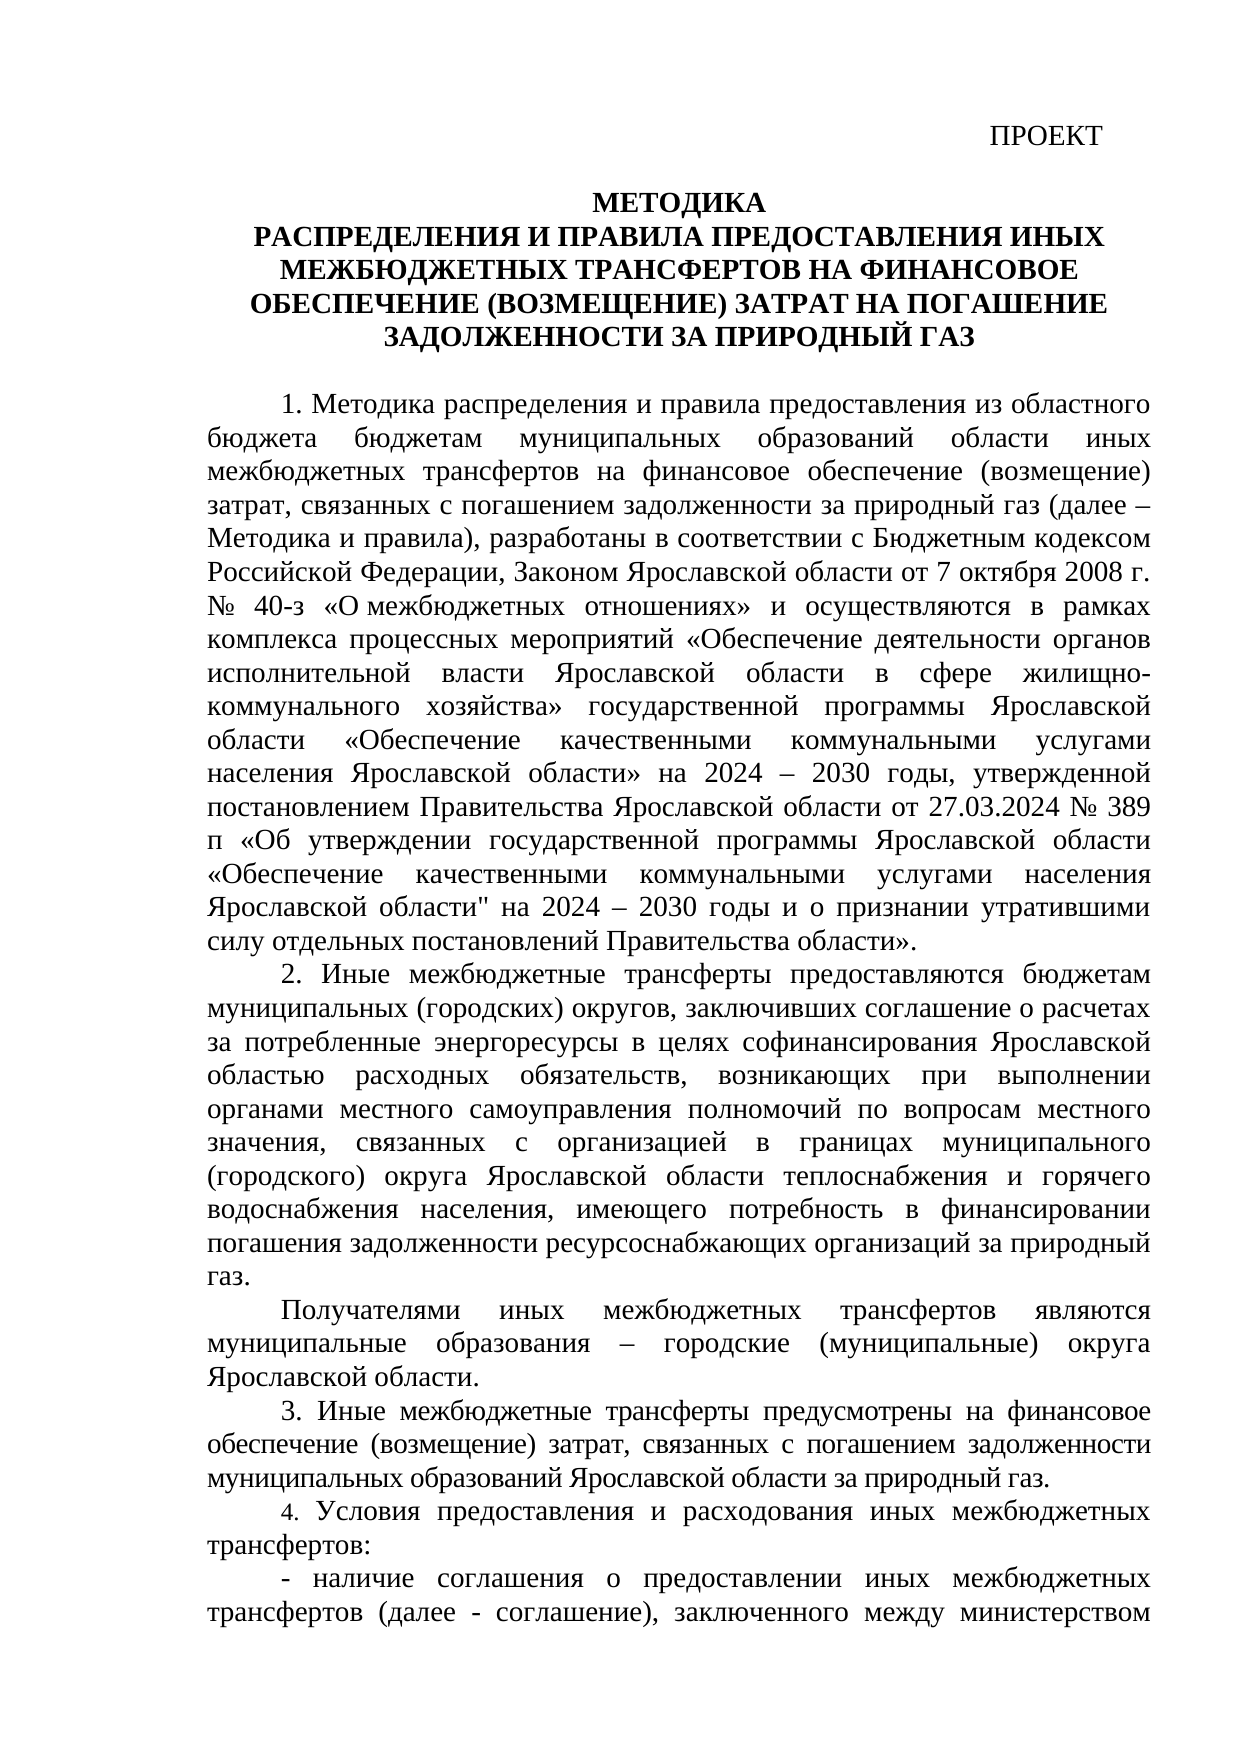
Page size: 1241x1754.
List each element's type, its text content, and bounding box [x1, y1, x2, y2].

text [207, 1560, 1152, 1627]
text 1. Методика распределения и правила предоставления из областного бюджета бюджетам муниципальных образований области иных межбюджетных трансфертов на финансовое обеспечение (возмещение) затрат, связанных с погашением задолженности за природный газ (далее – Методика и правила), разработаны в соответствии с Бюджетным кодексом Российской Федерации, Законом Ярославской области от 7 октября 2008 г. № 40-з «О межбюджетных отношениях» и осуществляются в рамках комплекса процессных мероприятий «Обеспечение деятельности органов исполнительной власти Ярославской области в сфере жилищно-коммунального хозяйства» государственной программы Ярославской области «Обеспечение качественными коммунальными услугами населения Ярославской области» на 2024 – 2030 годы, утвержденной постановлением Правительства Ярославской области от 27.03.2024 № 389 п «Об утверждении государственной программы Ярославской области «Обеспечение качественными коммунальными услугами населения Ярославской области" на 2024 – 2030 годы и о признании утратившими силу отдельных постановлений Правительства области». [207, 386, 1152, 957]
text 3. Иные межбюджетные трансферты предусмотрены на финансовое обеспечение (возмещение) затрат, связанных с погашением задолженности муниципальных образований Ярославской области за природный газ. [207, 1393, 1152, 1493]
text 2. Иные межбюджетные трансферты предоставляются бюджетам муниципальных (городских) округов, заключивших соглашение о расчетах за потребленные энергоресурсы в целях софинансирования Ярославской областью расходных обязательств, возникающих при выполнении органами местного самоуправления полномочий по вопросам местного значения, связанных с организацией в границах муниципального (городского) округа Ярославской области теплоснабжения и горячего водоснабжения населения, имеющего потребность в финансировании погашения задолженности ресурсоснабжающих организаций за природный газ. [207, 957, 1152, 1292]
text МЕТОДИКА [207, 185, 1152, 219]
text Получателями иных межбюджетных трансфертов являются муниципальные образования – городские (муниципальные) округа Ярославской области. [207, 1292, 1152, 1393]
text РАСПРЕДЕЛЕНИЯ И ПРАВИЛА ПРЕДОСТАВЛЕНИЯ ИНЫХ МЕЖБЮДЖЕТНЫХ ТРАНСФЕРТОВ НА ФИНАНСОВОЕ ОБЕСПЕЧЕНИЕ (ВОЗМЕЩЕНИЕ) ЗАТРАТ НА ПОГАШЕНИЕ ЗАДОЛЖЕННОСТИ ЗА ПРИРОДНЫЙ ГАЗ [207, 219, 1152, 353]
text ПРОЕКТ [989, 118, 1152, 152]
text 4. Условия предоставления и расходования иных межбюджетных трансфертов: [207, 1493, 1152, 1560]
